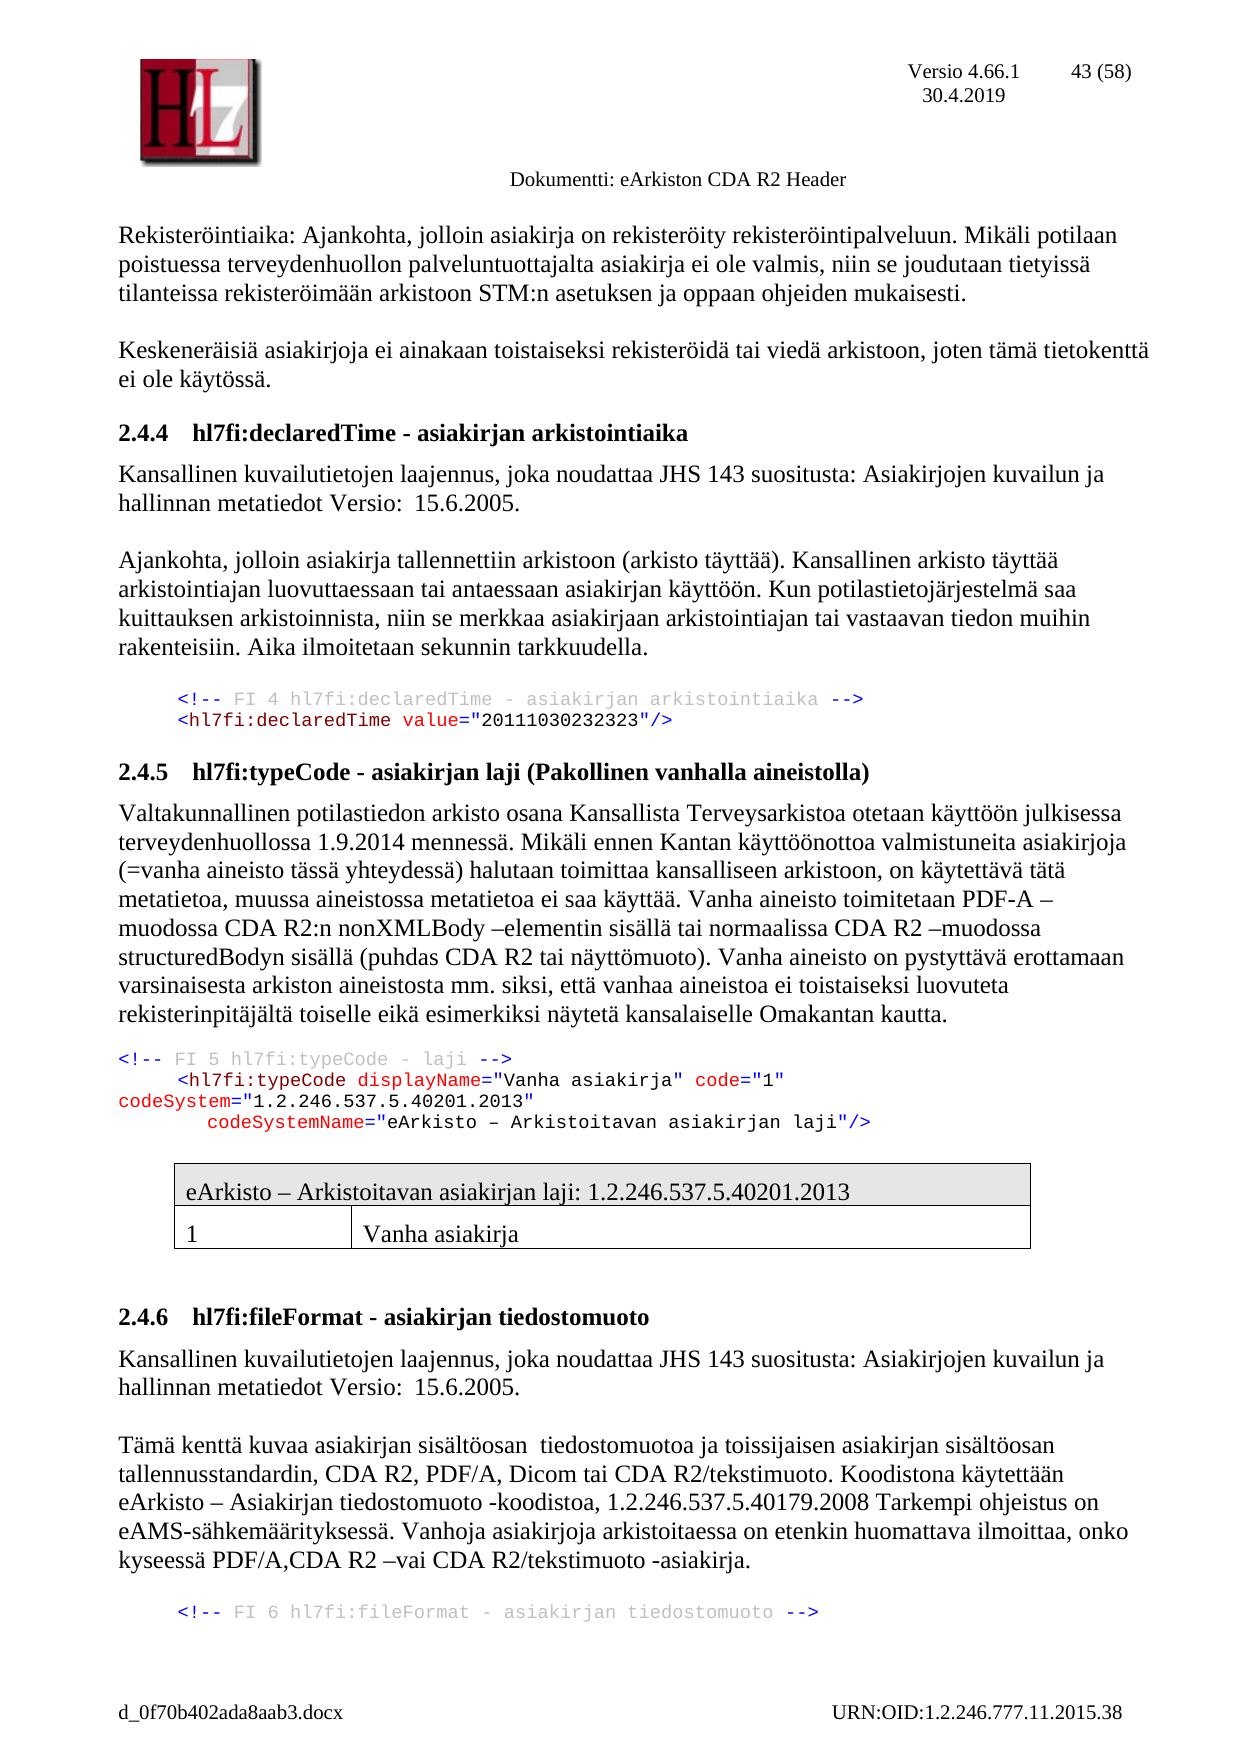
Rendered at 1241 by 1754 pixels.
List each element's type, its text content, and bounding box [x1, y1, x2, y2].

subtitle hl7fi:declaredTime - asiakirjan arkistointiaika [118, 418, 1152, 447]
subtitle hl7fi:typeCode - asiakirjan laji (Pakollinen vanhalla aineistolla) [118, 757, 1152, 786]
picture [140, 59, 263, 167]
table_cell 1 [175, 1206, 351, 1248]
text codeSystemName="eArkisto – Arkistoitavan asiakirjan laji"/> [177, 1113, 1152, 1134]
table_header eArkisto – Arkistoitavan asiakirjan laji: 1.2.246.537.5.40201.2013 [175, 1164, 1030, 1205]
text Valtakunnallinen potilastiedon arkisto osana Kansallista Terveysarkistoa otetaan käyttöön julkisessa terveydenhuollossa 1.9.2014 mennessä. Mikäli ennen Kantan käyttöönottoa valmistuneita asiakirjoja (=vanha aineisto tässä yhteydessä) halutaan toimittaa kansalliseen arkistoon, on käytettävä tätä metatietoa, muussa aineistossa metatietoa ei saa käyttää. Vanha aineisto toimitetaan PDF-A –muodossa CDA R2:n nonXMLBody –elementin sisällä tai normaalissa CDA R2 –muodossa structuredBodyn sisällä (puhdas CDA R2 tai näyttömuoto). Vanha aineisto on pystyttävä erottamaan varsinaisesta arkiston aineistosta mm. siksi, että vanhaa aineistoa ei toistaiseksi luovuteta rekisterinpitäjältä toiselle eikä esimerkiksi näytetä kansalaiselle Omakantan kautta. [118, 798, 1152, 1028]
text <!-- FI 5 hl7fi:typeCode - laji --> [118, 1049, 1152, 1071]
subtitle hl7fi:fileFormat - asiakirjan tiedostomuoto [118, 1302, 1152, 1331]
text Rekisteröintiaika: Ajankohta, jolloin asiakirja on rekisteröity rekisteröintipalveluun. Mikäli potilaan poistuessa terveydenhuollon palveluntuottajalta asiakirja ei ole valmis, niin se joudutaan tietyissä tilanteissa rekisteröimään arkistoon STM:n asetuksen ja oppaan ohjeiden mukaisesti. [118, 221, 1152, 307]
text <hl7fi:typeCode displayName="Vanha asiakirja" code="1" codeSystem="1.2.246.537.5.40201.2013" [118, 1071, 1152, 1113]
text <hl7fi:declaredTime value="20111030232323"/> [118, 711, 1152, 732]
text <!-- FI 4 hl7fi:declaredTime - asiakirjan arkistointiaika --> [118, 689, 1152, 711]
text <!-- FI 6 hl7fi:fileFormat - asiakirjan tiedostomuoto --> [118, 1602, 1152, 1624]
text Tämä kenttä kuvaa asiakirjan sisältöosan tiedostomuotoa ja toissijaisen asiakirjan sisältöosan tallennusstandardin, CDA R2, PDF/A, Dicom tai CDA R2/tekstimuoto. Koodistona käytettään eArkisto – Asiakirjan tiedostomuoto -koodistoa, 1.2.246.537.5.40179.2008 Tarkempi ohjeistus on eAMS-sähkemäärityksessä. Vanhoja asiakirjoja arkistoitaessa on etenkin huomattava ilmoittaa, onko kyseessä PDF/A,CDA R2 –vai CDA R2/tekstimuoto -asiakirja. [118, 1430, 1152, 1574]
text Keskeneräisiä asiakirjoja ei ainakaan toistaiseksi rekisteröidä tai viedä arkistoon, joten tämä tietokenttä ei ole käytössä. [118, 336, 1152, 393]
text Kansallinen kuvailutietojen laajennus, joka noudattaa JHS 143 suositusta: Asiakirjojen kuvailun ja hallinnan metatiedot Versio: 15.6.2005. [118, 1344, 1152, 1401]
text Ajankohta, jolloin asiakirja tallennettiin arkistoon (arkisto täyttää). Kansallinen arkisto täyttää arkistointiajan luovuttaessaan tai antaessaan asiakirjan käyttöön. Kun potilastietojärjestelmä saa kuittauksen arkistoinnista, niin se merkkaa asiakirjaan arkistointiajan tai vastaavan tiedon muihin rakenteisiin. Aika ilmoitetaan sekunnin tarkkuudella. [118, 546, 1152, 661]
table_cell Vanha asiakirja [352, 1206, 1030, 1248]
text Kansallinen kuvailutietojen laajennus, joka noudattaa JHS 143 suositusta: Asiakirjojen kuvailun ja hallinnan metatiedot Versio: 15.6.2005. [118, 459, 1152, 517]
